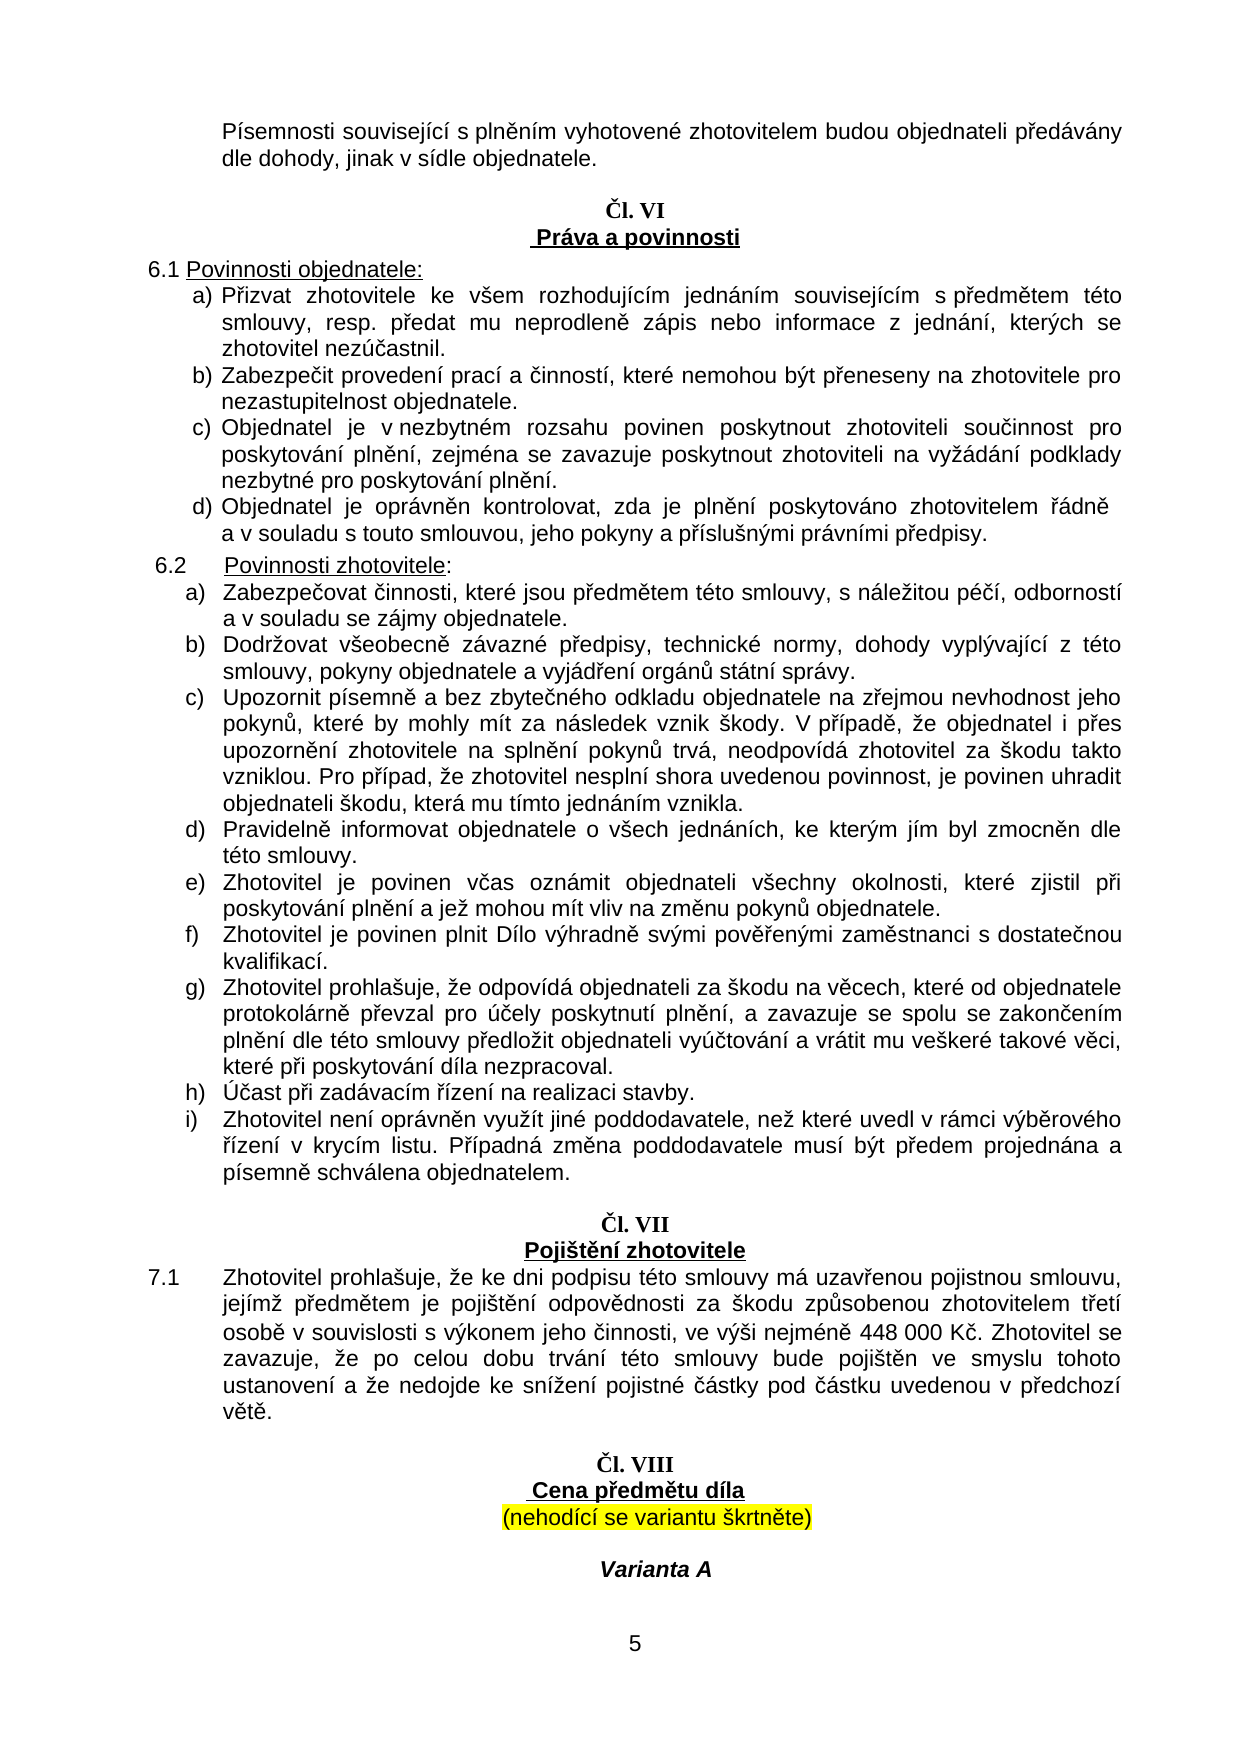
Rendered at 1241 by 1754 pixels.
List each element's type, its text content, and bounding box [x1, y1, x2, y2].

list Zhotovitel je povinen plnit Dílo výhradně svými pověřenými zaměstnanci s dostatečnou kvalifikací. [185, 921, 1122, 974]
list Zhotovitel je povinen včas oznámit objednateli všechny okolnosti, které zjistil při poskytování plnění a jež mohou mít vliv na změnu pokynů objednatele. [185, 868, 1122, 921]
text Varianta A [192, 1556, 1122, 1582]
list Dodržovat všeobecně závazné předpisy, technické normy, dohody vyplývající z této smlouvy, pokyny objednatele a vyjádření orgánů státní správy. [185, 631, 1122, 684]
list Povinnosti zhotovitele: [154, 552, 1122, 579]
list Upozornit písemně a bez zbytečného odkladu objednatele na zřejmou nevhodnost jeho pokynů, které by mohly mít za následek vznik škody. V případě, že objednatel i přes upozornění zhotovitele na splnění pokynů trvá, neodpovídá zhotovitel za škodu takto vzniklou. Pro případ, že zhotovitel nesplní shora uvedenou povinnost, je povinen uhradit objednateli škodu, která mu tímto jednáním vznikla. [185, 684, 1122, 816]
subtitle Čl. VI [148, 197, 1122, 223]
text Čl. VII [148, 1211, 1122, 1237]
list Zhotovitel prohlašuje, že ke dni podpisu této smlouvy má uzavřenou pojistnou smlouvu, jejímž předmětem je pojištění odpovědnosti za škodu způsobenou zhotovitelem třetí osobě v souvislosti s výkonem jeho činnosti, ve výši nejméně 448 000 Kč. Zhotovitel se zavazuje, že po celou dobu trvání této smlouvy bude pojištěn ve smyslu tohoto ustanovení a že nedojde ke snížení pojistné částky pod částku uvedenou v předchozí větě. [148, 1264, 1122, 1424]
list Zhotovitel není oprávněn využít jiné poddodavatele, než které uvedl v rámci výběrového řízení v krycím listu. Případná změna poddodavatele musí být předem projednána a písemně schválena objednatelem. [185, 1106, 1122, 1185]
text (nehodící se variantu škrtněte) [192, 1503, 1122, 1530]
list Přizvat zhotovitele ke všem rozhodujícím jednáním souvisejícím s předmětem této smlouvy, resp. předat mu neprodleně zápis nebo informace z jednání, kterých se zhotovitel nezúčastnil. [192, 282, 1122, 362]
list Účast při zadávacím řízení na realizaci stavby. [185, 1079, 1122, 1106]
subtitle Cena předmětu díla [148, 1477, 1122, 1503]
list Pravidelně informovat objednatele o všech jednáních, ke kterým jím byl zmocněn dle této smlouvy. [185, 816, 1122, 868]
list Objednatel je oprávněn kontrolovat, zda je plnění poskytováno zhotovitelem řádně a v souladu s touto smlouvou, jeho pokyny a příslušnými právními předpisy. [192, 493, 1122, 546]
list Zhotovitel prohlašuje, že odpovídá objednateli za škodu na věcech, které od objednatele protokolárně převzal pro účely poskytnutí plnění, a zavazuje se spolu se zakončením plnění dle této smlouvy předložit objednateli vyúčtování a vrátit mu veškeré takové věci, které při poskytování díla nezpracoval. [185, 974, 1122, 1079]
text Pojištění zhotovitele [148, 1237, 1122, 1264]
list Povinnosti objednatele: [148, 256, 1122, 282]
list Zabezpečit provedení prací a činností, které nemohou být přeneseny na zhotovitele pro nezastupitelnost objednatele. [192, 362, 1122, 414]
list Zabezpečovat činnosti, které jsou předmětem této smlouvy, s náležitou péčí, odborností a v souladu se zájmy objednatele. [185, 579, 1122, 631]
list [148, 118, 1122, 171]
subtitle Čl. VIII [148, 1451, 1122, 1477]
subtitle Práva a povinnosti [148, 223, 1122, 250]
list Objednatel je v nezbytném rozsahu povinen poskytnout zhotoviteli součinnost pro poskytování plnění, zejména se zavazuje poskytnout zhotoviteli na vyžádání podklady nezbytné pro poskytování plnění. [192, 414, 1122, 493]
